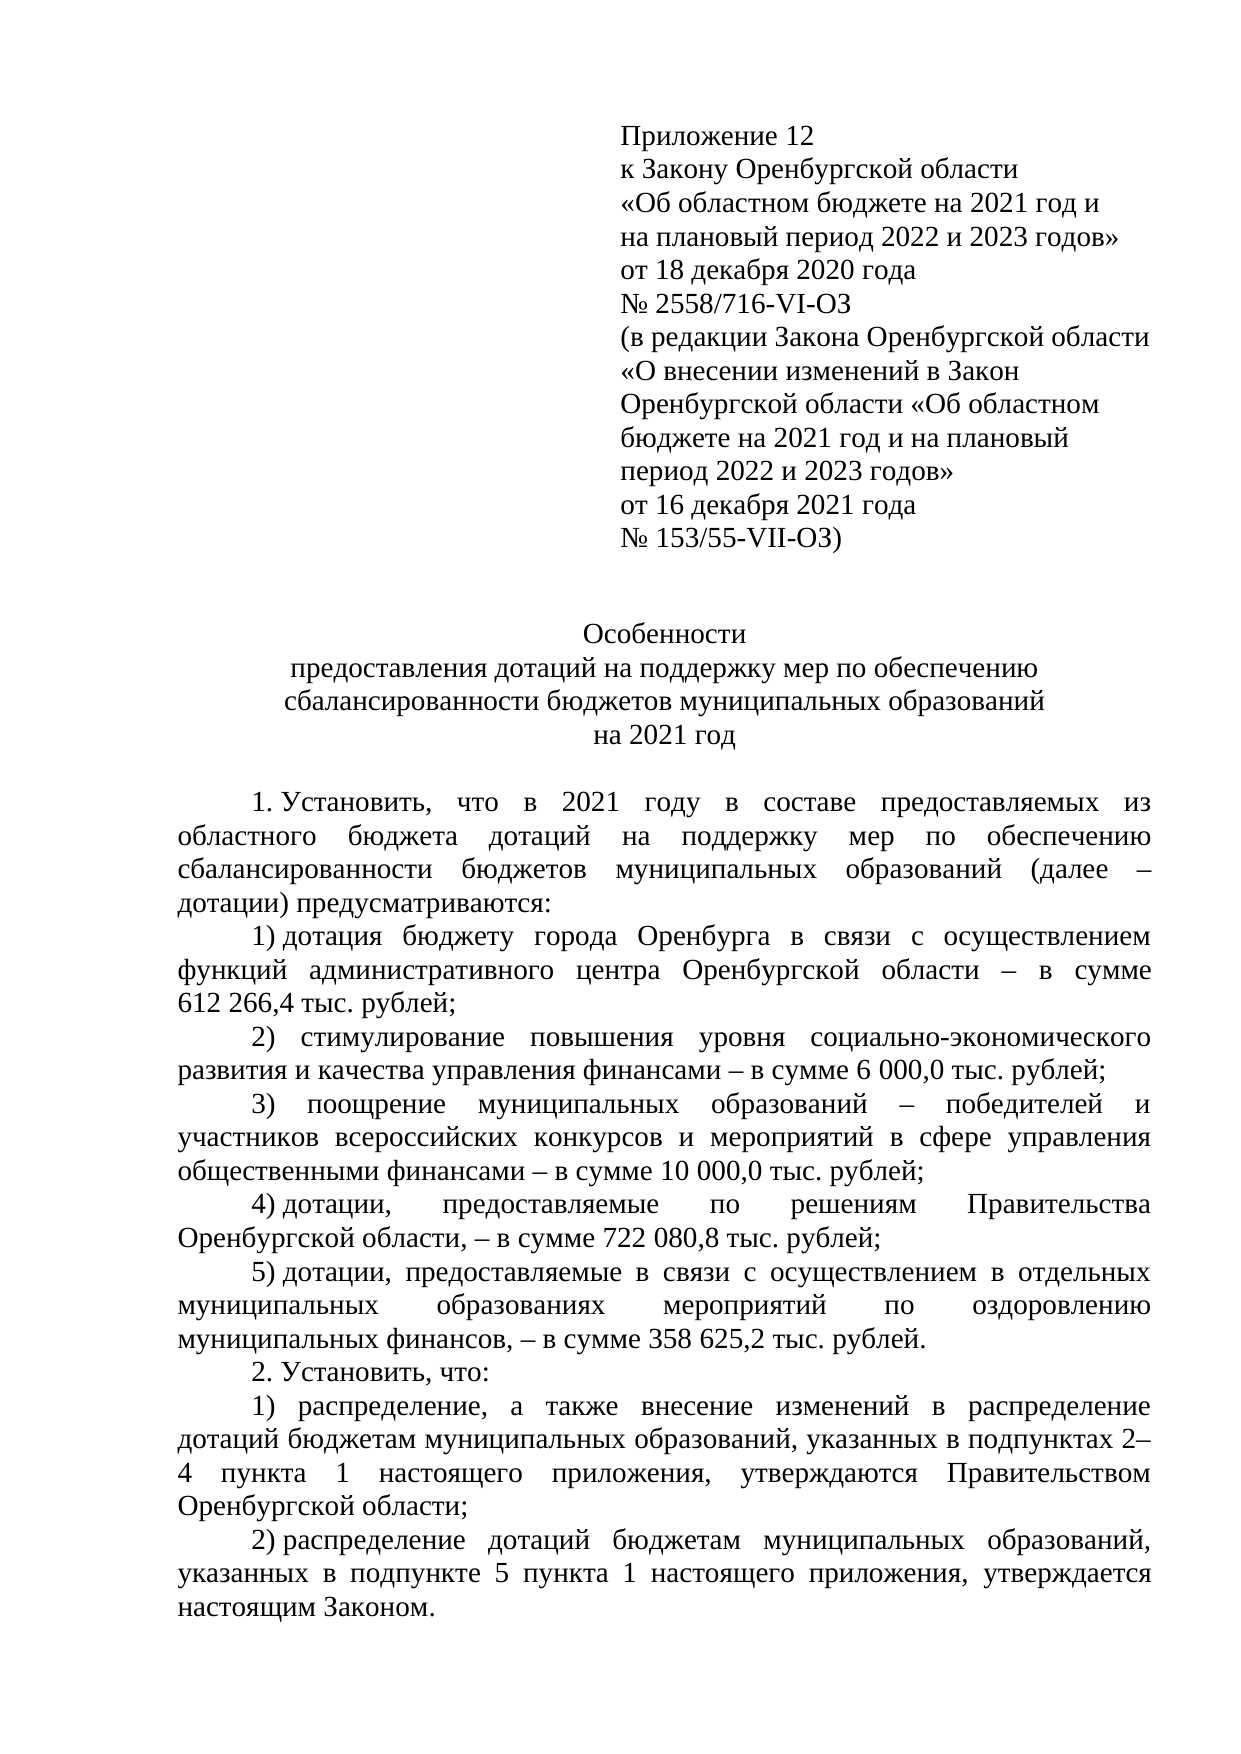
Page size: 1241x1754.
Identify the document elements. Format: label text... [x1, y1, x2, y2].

text 1. Установить, что в 2021 году в составе предоставляемых из областного бюджета дотаций на поддержку мер по обеспечению сбалансированности бюджетов муниципальных образований (далее – дотации) предусматриваются: [177, 784, 1152, 918]
text от 16 декабря 2021 года [620, 487, 1152, 521]
text Особенности [177, 616, 1152, 650]
text № 2558/716-VI-ОЗ [620, 286, 1152, 319]
text Приложение 12 [620, 118, 1152, 152]
text 2. Установить, что: [177, 1354, 1152, 1388]
text 1) дотация бюджету города Оренбурга в связи с осуществлением функций административного центра Оренбургской области – в сумме 612 266,4 тыс. рублей; [177, 918, 1152, 1019]
text (в редакции Закона Оренбургской области [620, 319, 1152, 353]
text 5) дотации, предоставляемые в связи с осуществлением в отдельных муниципальных образованиях мероприятий по оздоровлению муниципальных финансов, – в сумме 358 625,2 тыс. рублей. [177, 1254, 1152, 1354]
text на плановый период 2022 и 2023 годов» [620, 219, 1152, 252]
text на 2021 год [177, 717, 1152, 751]
text от 18 декабря 2020 года [620, 252, 1152, 286]
text 2) распределение дотаций бюджетам муниципальных образований, указанных в подпункте 5 пункта 1 настоящего приложения, утверждается настоящим Законом. [177, 1522, 1152, 1623]
text № 153/55-VII-ОЗ) [620, 521, 1152, 554]
text сбалансированности бюджетов муниципальных образований [177, 683, 1152, 717]
text 2) стимулирование повышения уровня социально-экономического развития и качества управления финансами – в сумме 6 000,0 тыс. рублей; [177, 1019, 1152, 1086]
text к Закону Оренбургской области [620, 152, 1152, 185]
text «Об областном бюджете на 2021 год и [620, 185, 1152, 219]
text предоставления дотаций на поддержку мер по обеспечению [177, 650, 1152, 683]
text 3) поощрение муниципальных образований – победителей и участников всероссийских конкурсов и мероприятий в сфере управления общественными финансами – в сумме 10 000,0 тыс. рублей; [177, 1086, 1152, 1187]
text 4) дотации, предоставляемые по решениям Правительства Оренбургской области, – в сумме 722 080,8 тыс. рублей; [177, 1187, 1152, 1254]
text «О внесении изменений в Закон Оренбургской области «Об областном бюджете на 2021 год и на плановый период 2022 и 2023 годов» [620, 353, 1152, 487]
text 1) распределение, а также внесение изменений в распределение дотаций бюджетам муниципальных образований, указанных в подпунктах 2–4 пункта 1 настоящего приложения, утверждаются Правительством Оренбургской области; [177, 1388, 1152, 1522]
